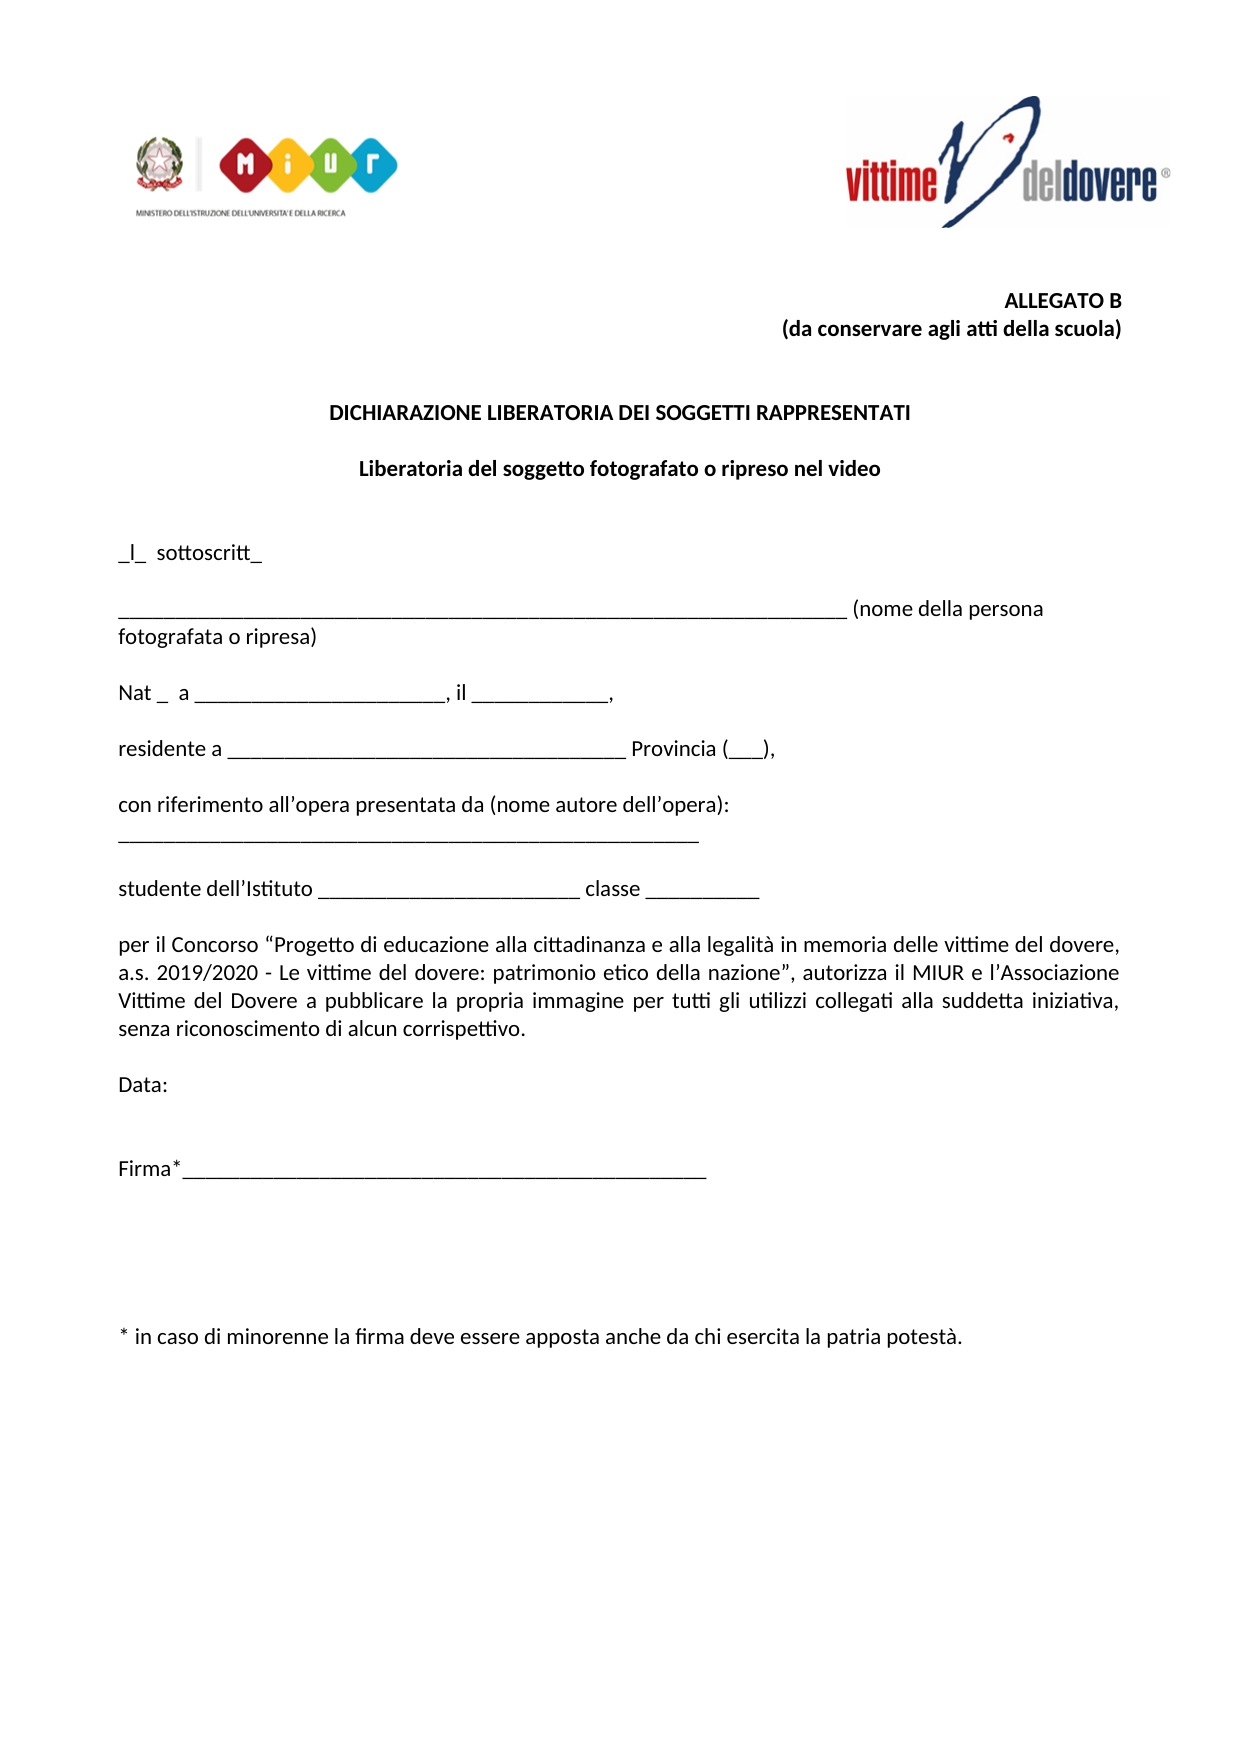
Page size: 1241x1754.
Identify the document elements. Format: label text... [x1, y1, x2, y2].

text ALLEGATO B [118, 286, 1122, 314]
text Firma*______________________________________________ [118, 1154, 1122, 1182]
text * in caso di minorenne la firma deve essere apposta anche da chi esercita la patria potestà. [118, 1322, 1122, 1351]
text Liberatoria del soggetto fotografato o ripreso nel video [118, 454, 1122, 482]
picture [118, 73, 407, 228]
text (da conservare agli atti della scuola) [118, 314, 1122, 342]
text studente dell’Istituto _______________________ classe __________ [118, 874, 1122, 902]
text Data: [118, 1070, 1122, 1098]
text residente a ___________________________________ Provincia (___), [118, 734, 1122, 762]
text Nat _ a ______________________, il ____________, [118, 678, 1122, 706]
text ________________________________________________________________ (nome della persona fotografata o ripresa) [118, 594, 1122, 650]
text _l_ sottoscritt_ [118, 538, 1122, 566]
picture [846, 96, 1171, 228]
text per il Concorso “Progetto di educazione alla cittadinanza e alla legalità in memoria delle vittime del dovere, a.s. 2019/2020 - Le vittime del dovere: patrimonio etico della nazione”, autorizza il MIUR e l’Associazione Vittime del Dovere a pubblicare la propria immagine per tutti gli utilizzi collegati alla suddetta iniziativa, senza riconoscimento di alcun corrispettivo. [118, 930, 1122, 1042]
text DICHIARAZIONE LIBERATORIA DEI SOGGETTI RAPPRESENTATI [118, 398, 1122, 426]
text con riferimento all’opera presentata da (nome autore dell’opera): ___________________________________________________ [118, 790, 1122, 846]
